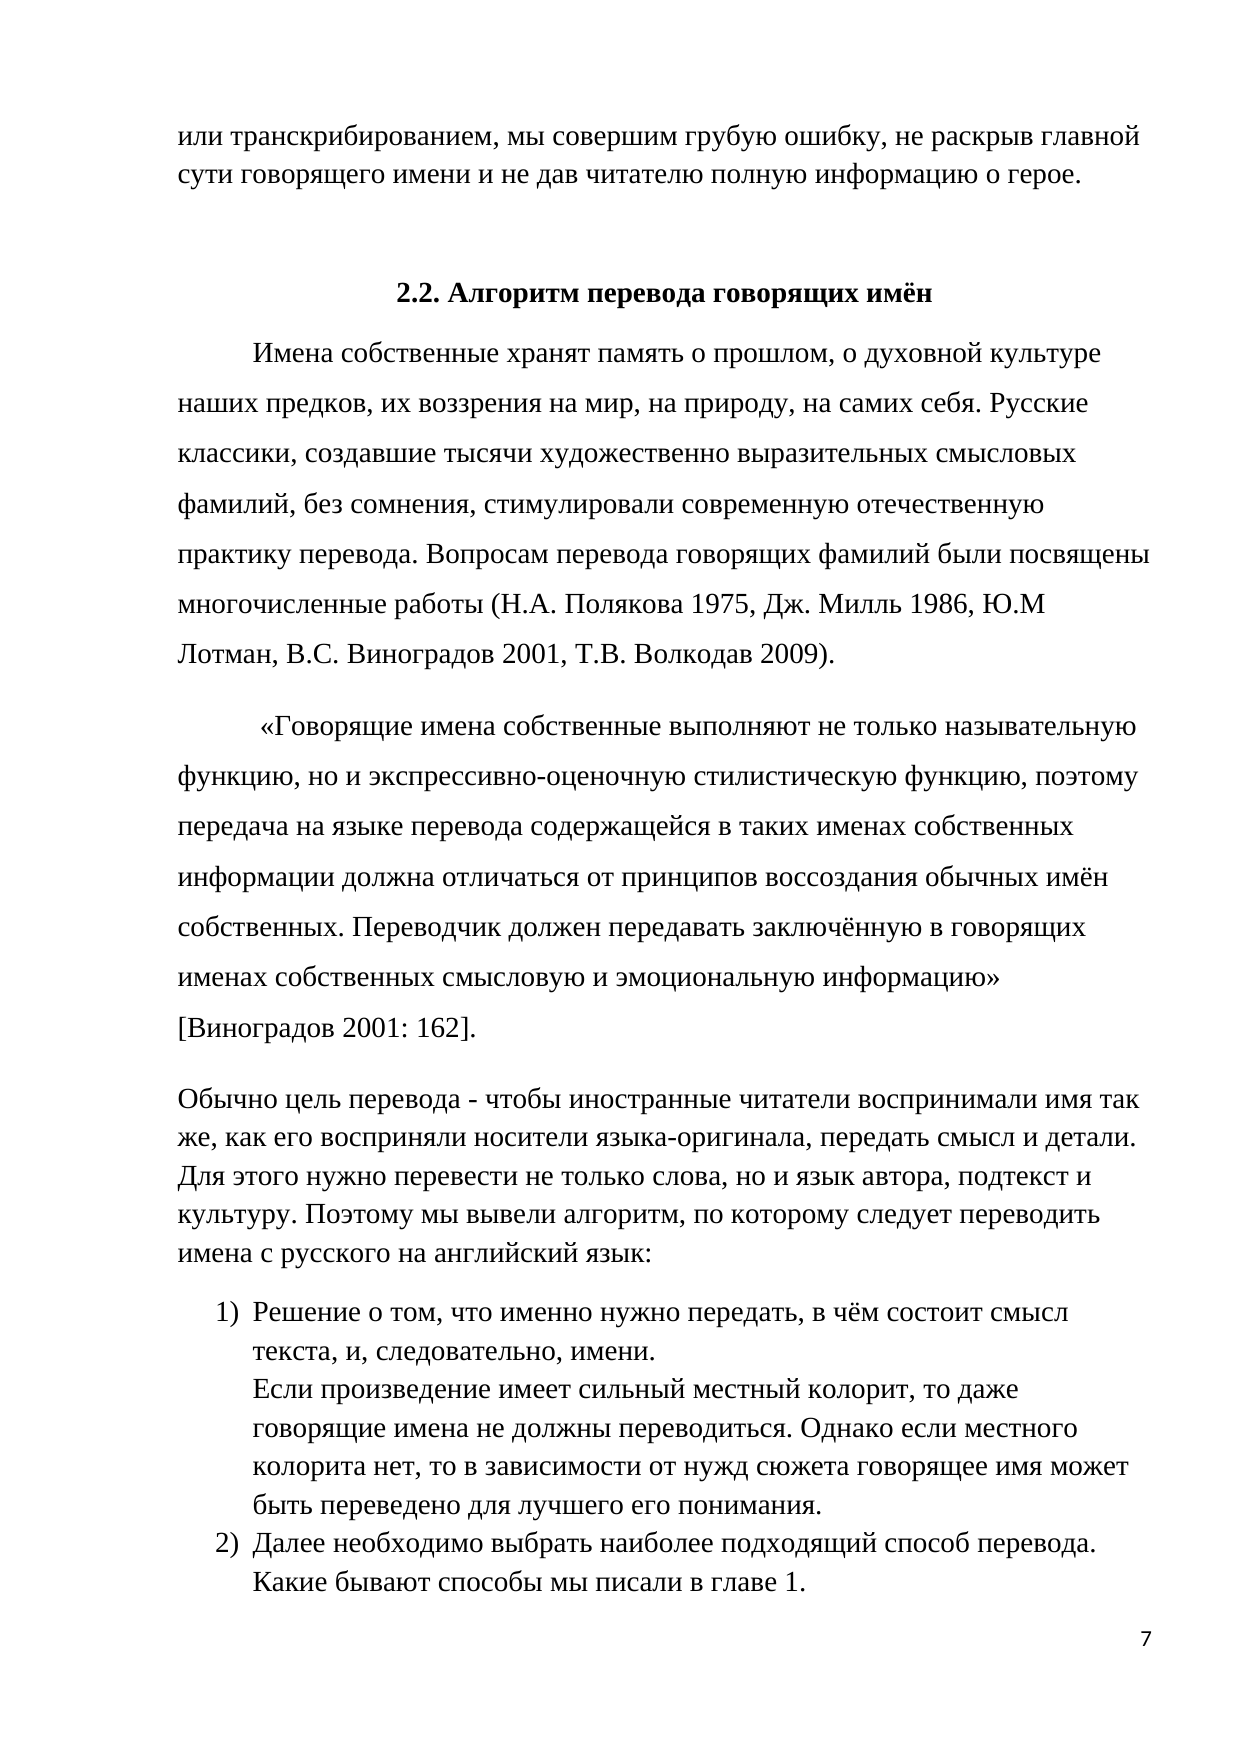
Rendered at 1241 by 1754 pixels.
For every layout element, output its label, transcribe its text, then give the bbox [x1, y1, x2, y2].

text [177, 118, 1152, 190]
list Решение о том, что именно нужно передать, в чём состоит смысл текста, и, следовательно, имени. [215, 1294, 1152, 1366]
text 2.2. Алгоритм перевода говорящих имён [177, 275, 1152, 309]
text «Говорящие имена собственные выполняют не только назывательную функцию, но и экспрессивно-оценочную стилистическую функцию, поэтому передача на языке перевода содержащейся в таких именах собственных информации должна отличаться от принципов воссоздания обычных имён собственных. Переводчик должен передавать заключённую в говорящих именах собственных смысловую и эмоциональную информацию» [Виноградов 2001: 162]. [177, 708, 1152, 1043]
text Обычно цель перевода - чтобы иностранные читатели воспринимали имя так же, как его восприняли носители языка-оригинала, передать смысл и детали. Для этого нужно перевести не только слова, но и язык автора, подтекст и культуру. Поэтому мы вывели алгоритм, по которому следует переводить имена с русского на английский язык: [177, 1081, 1152, 1268]
list Далее необходимо выбрать наиболее подходящий способ перевода. Какие бывают способы мы писали в главе 1. [215, 1526, 1152, 1598]
list Если произведение имеет сильный местный колорит, то даже говорящие имена не должны переводиться. Однако если местного колорита нет, то в зависимости от нужд сюжета говорящее имя может быть переведено для лучшего его понимания. [252, 1371, 1152, 1521]
text Имена собственные хранят память о прошлом, о духовной культуре наших предков, их воззрения на мир, на природу, на самих себя. Русские классики, создавшие тысячи художественно выразительных смысловых фамилий, без сомнения, стимулировали современную отечественную практику перевода. Вопросам перевода говорящих фамилий были посвящены многочисленные работы (Н.А. Полякова 1975, Дж. Милль 1986, Ю.М Лотман, В.С. Виноградов 2001, Т.В. Волкодав 2009). [177, 335, 1152, 670]
